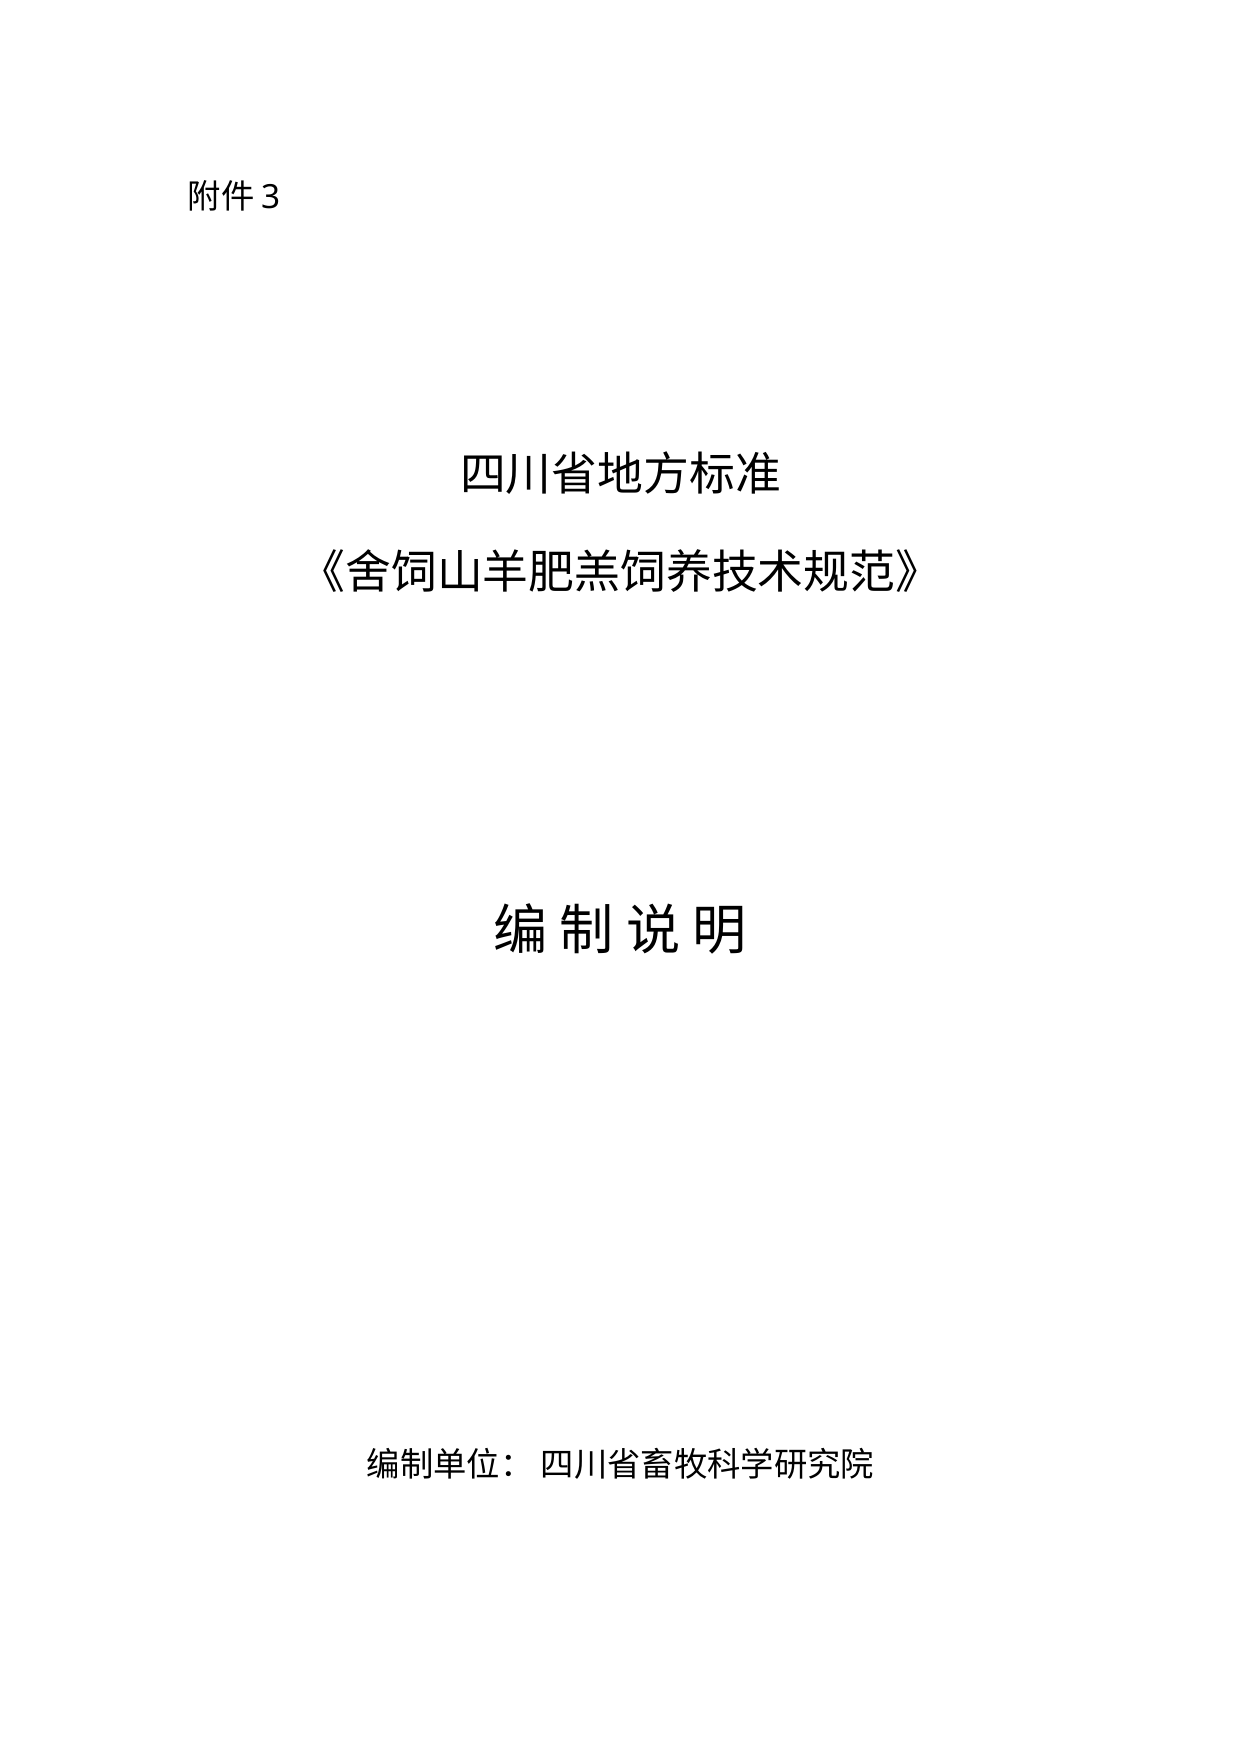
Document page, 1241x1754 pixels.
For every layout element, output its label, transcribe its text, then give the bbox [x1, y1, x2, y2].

text 附件3 [187, 162, 1053, 227]
text 编制单位： 四川省畜牧科学研究院 [187, 1429, 1053, 1494]
text 《舍饲山羊肥羔饲养技术规范》 [187, 519, 1053, 617]
text 四川省地方标准 [187, 422, 1053, 519]
text 编 制 说 明 [187, 877, 1053, 974]
